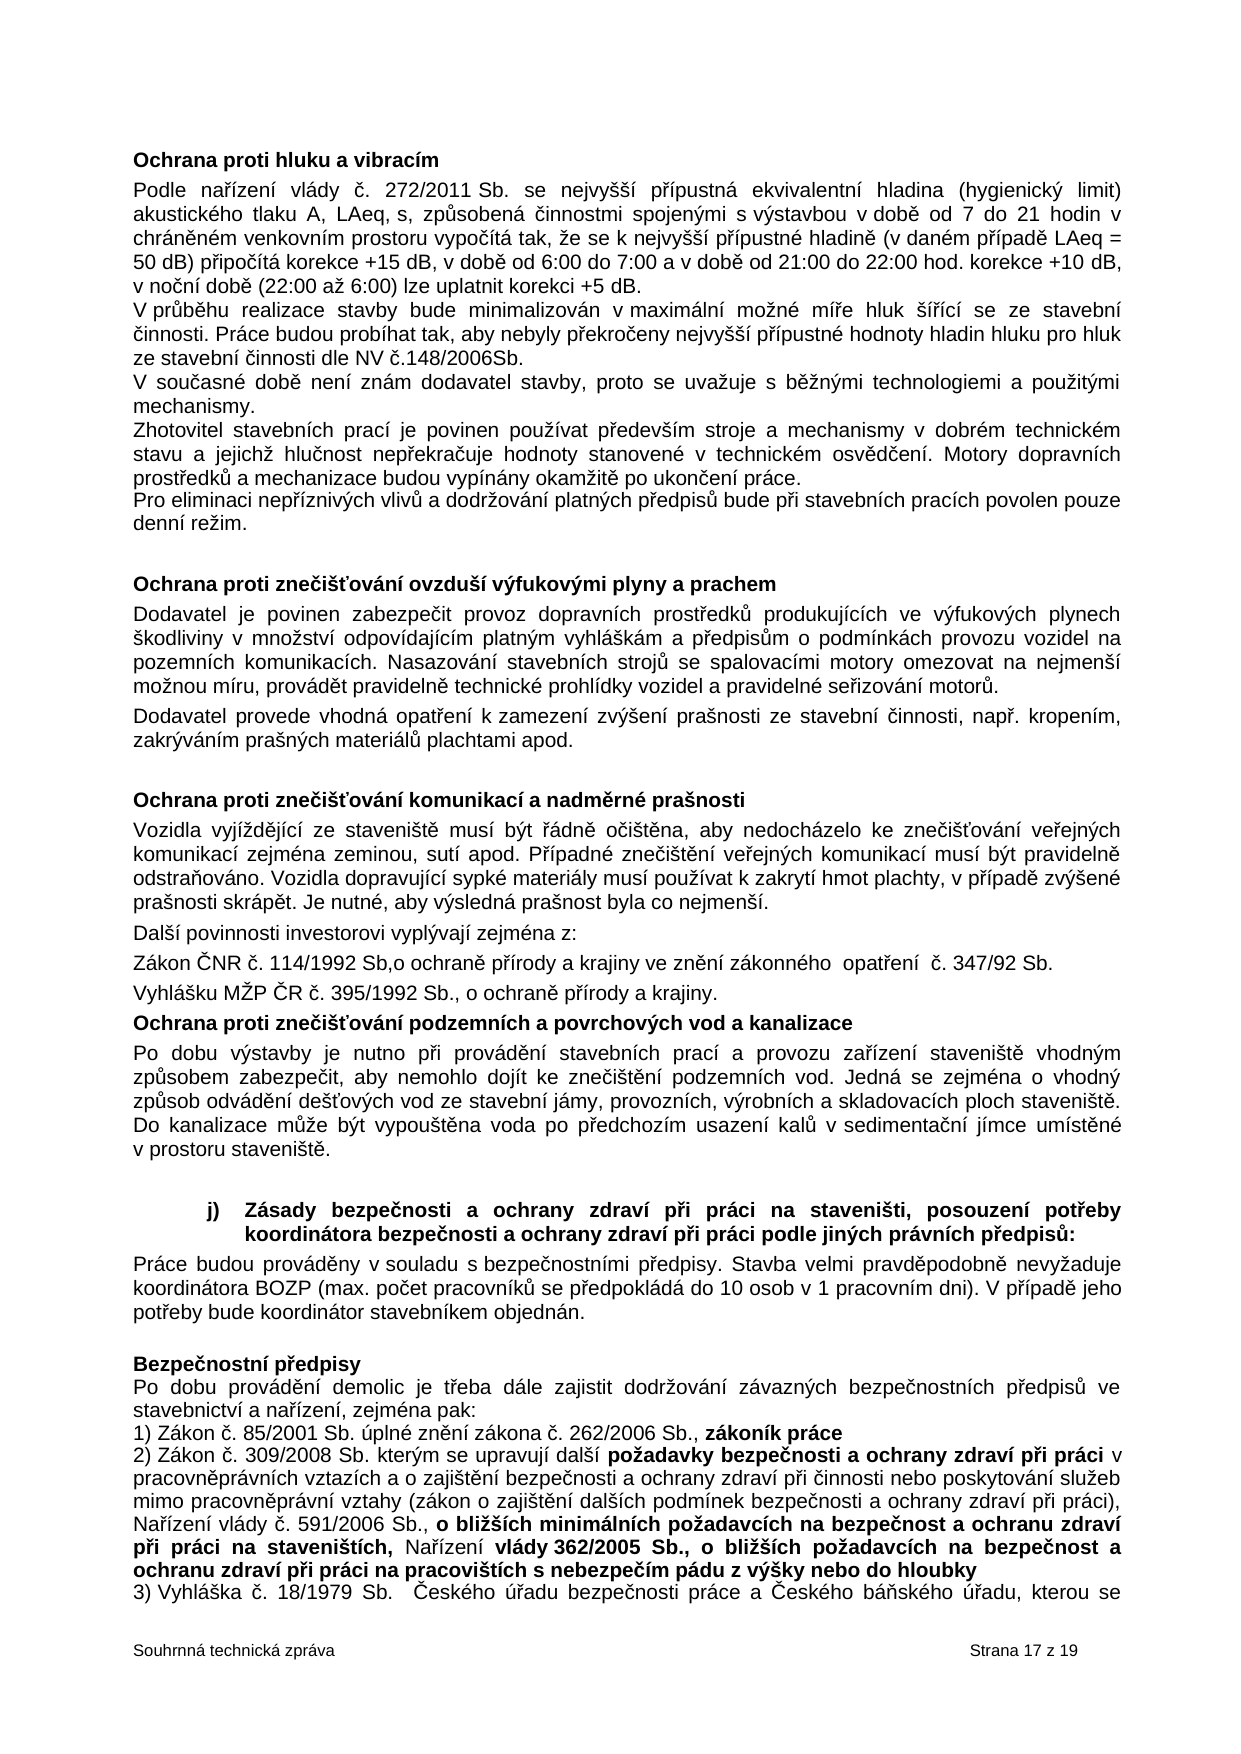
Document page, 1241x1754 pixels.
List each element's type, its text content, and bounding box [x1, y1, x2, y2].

text Vozidla vyjíždějící ze staveniště musí být řádně očištěna, aby nedocházelo ke znečišťování veřejných komunikací zejména zeminou, sutí apod. Případné znečištění veřejných komunikací musí být pravidelně odstraňováno. Vozidla dopravující sypké materiály musí používat k zakrytí hmot plachty, v případě zvýšené prašnosti skrápět. Je nutné, aby výsledná prašnost byla co nejmenší. [133, 818, 1122, 914]
text V současné době není znám dodavatel stavby, proto se uvažuje s běžnými technologiemi a použitými mechanismy. [133, 369, 1122, 417]
text Dodavatel provede vhodná opatření k zamezení zvýšení prašnosti ze stavební činnosti, např. kropením, zakrýváním prašných materiálů plachtami apod. [133, 704, 1122, 752]
text Po dobu provádění demolic je třeba dále zajistit dodržování závazných bezpečnostních předpisů ve stavebnictví a nařízení, zejména pak: [133, 1376, 1122, 1422]
text Ochrana proti hluku a vibracím [133, 148, 1122, 172]
subtitle Zásady bezpečnosti a ochrany zdraví při práci na staveništi, posouzení potřeby koordinátora bezpečnosti a ochrany zdraví při práci podle jiných právních předpisů: [207, 1197, 1122, 1245]
text Zhotovitel stavebních prací je povinen používat především stroje a mechanismy v dobrém technickém stavu a jejichž hlučnost nepřekračuje hodnoty stanovené v technickém osvědčení. Motory dopravních prostředků a mechanizace budou vypínány okamžitě po ukončení práce. [133, 417, 1122, 489]
text Podle nařízení vlády č. 272/2011 Sb. se nejvyšší přípustná ekvivalentní hladina (hygienický limit) akustického tlaku A, LAeq, s, způsobená činnostmi spojenými s výstavbou v době od 7 do 21 hodin v chráněném venkovním prostoru vypočítá tak, že se k nejvyšší přípustné hladině (v daném případě LAeq = 50 dB) připočítá korekce +15 dB, v době od 6:00 do 7:00 a v době od 21:00 do 22:00 hod. korekce +10 dB, v noční době (22:00 až 6:00) lze uplatnit korekci +5 dB. [133, 178, 1122, 298]
text 1) Zákon č. 85/2001 Sb. úplné znění zákona č. 262/2006 Sb., zákoník práce [133, 1422, 1122, 1444]
text Zákon ČNR č. 114/1992 Sb,o ochraně přírody a krajiny ve znění zákonného opatření č. 347/92 Sb. [133, 951, 1122, 974]
text Ochrana proti znečišťování ovzduší výfukovými plyny a prachem [133, 571, 1122, 595]
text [133, 1581, 1122, 1604]
text Práce budou prováděny v souladu s bezpečnostními předpisy. Stavba velmi pravděpodobně nevyžaduje koordinátora BOZP (max. počet pracovníků se předpokládá do 10 osob v 1 pracovním dni). V případě jeho potřeby bude koordinátor stavebníkem objednán. [133, 1252, 1122, 1323]
text Dodavatel je povinen zabezpečit provoz dopravních prostředků produkujících ve výfukových plynech škodliviny v množství odpovídajícím platným vyhláškám a předpisům o podmínkách provozu vozidel na pozemních komunikacích. Nasazování stavebních strojů se spalovacími motory omezovat na nejmenší možnou míru, provádět pravidelně technické prohlídky vozidel a pravidelné seřizování motorů. [133, 602, 1122, 697]
text V průběhu realizace stavby bude minimalizován v maximální možné míře hluk šířící se ze stavební činnosti. Práce budou probíhat tak, aby nebyly překročeny nejvyšší přípustné hodnoty hladin hluku pro hluk ze stavební činnosti dle NV č.148/2006Sb. [133, 298, 1122, 369]
text Po dobu výstavby je nutno při provádění stavebních prací a provozu zařízení staveniště vhodným způsobem zabezpečit, aby nemohlo dojít ke znečištění podzemních vod. Jedná se zejména o vhodný způsob odvádění dešťových vod ze stavební jámy, provozních, výrobních a skladovacích ploch staveniště. Do kanalizace může být vypouštěna voda po předchozím usazení kalů v sedimentační jímce umístěné v prostoru staveniště. [133, 1041, 1122, 1161]
text Další povinnosti investorovi vyplývají zejména z: [133, 920, 1122, 944]
text Vyhlášku MŽP ČR č. 395/1992 Sb., o ochraně přírody a krajiny. [133, 981, 1122, 1005]
text Ochrana proti znečišťování komunikací a nadměrné prašnosti [133, 788, 1122, 812]
text 2) Zákon č. 309/2008 Sb. kterým se upravují další požadavky bezpečnosti a ochrany zdraví při práci v pracovněprávních vztazích a o zajištění bezpečnosti a ochrany zdraví při činnosti nebo poskytování služeb mimo pracovněprávní vztahy (zákon o zajištění dalších podmínek bezpečnosti a ochrany zdraví při práci), Nařízení vlády č. 591/2006 Sb., o bližších minimálních požadavcích na bezpečnost a ochranu zdraví při práci na staveništích, Nařízení vlády 362/2005 Sb., o bližších požadavcích na bezpečnost a ochranu zdraví při práci na pracovištích s nebezpečím pádu z výšky nebo do hloubky [133, 1444, 1122, 1581]
text Ochrana proti znečišťování podzemních a povrchových vod a kanalizace [133, 1011, 1122, 1035]
text Bezpečnostní předpisy [133, 1354, 1122, 1376]
text Pro eliminaci nepříznivých vlivů a dodržování platných předpisů bude při stavebních pracích povolen pouze denní režim. [133, 489, 1122, 535]
